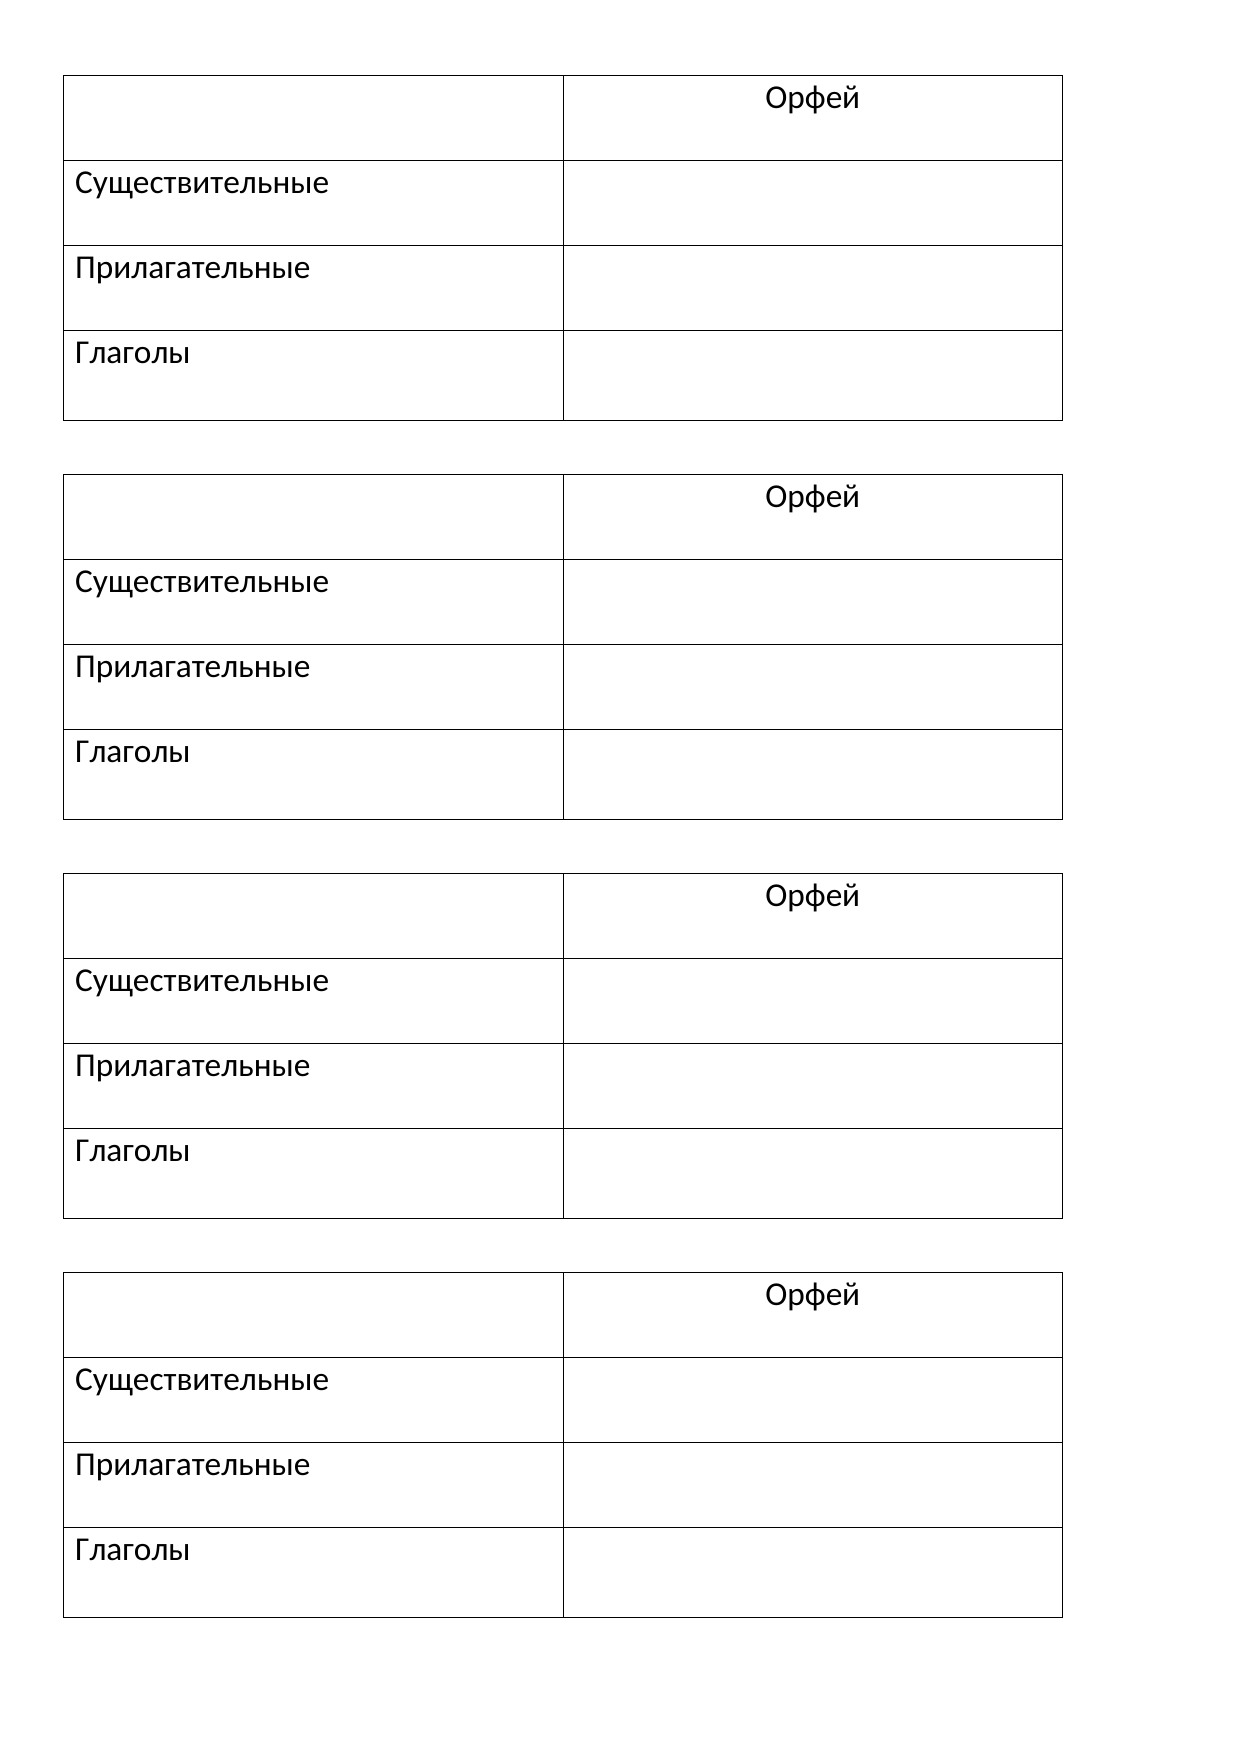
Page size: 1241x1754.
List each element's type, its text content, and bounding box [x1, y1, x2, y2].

table_header [64, 874, 563, 958]
table_cell Существительные [64, 1358, 563, 1442]
table_cell [564, 1358, 1062, 1442]
table_cell Глаголы [64, 331, 563, 420]
table_header [64, 76, 563, 160]
table_cell [564, 1443, 1062, 1527]
table_cell Глаголы [64, 1528, 563, 1617]
table_cell [564, 331, 1062, 420]
table_cell Существительные [64, 959, 563, 1043]
table_header Орфей [564, 475, 1062, 559]
table_header Орфей [564, 874, 1062, 958]
table_cell Прилагательные [64, 246, 563, 330]
table_cell Прилагательные [64, 1044, 563, 1128]
table_cell [564, 161, 1062, 245]
table_cell Глаголы [64, 730, 563, 819]
table_cell [564, 1129, 1062, 1218]
table_cell [564, 1044, 1062, 1128]
table_cell Существительные [64, 161, 563, 245]
table_cell [564, 1528, 1062, 1617]
table_header Орфей [564, 76, 1062, 160]
table_cell [564, 645, 1062, 729]
table_cell [564, 730, 1062, 819]
table_cell Прилагательные [64, 1443, 563, 1527]
table_cell Глаголы [64, 1129, 563, 1218]
table_cell Существительные [64, 560, 563, 644]
table_cell [564, 246, 1062, 330]
table_cell Прилагательные [64, 645, 563, 729]
table_header [64, 475, 563, 559]
table_header Орфей [564, 1273, 1062, 1357]
table_header [64, 1273, 563, 1357]
table_cell [564, 560, 1062, 644]
table_cell [564, 959, 1062, 1043]
